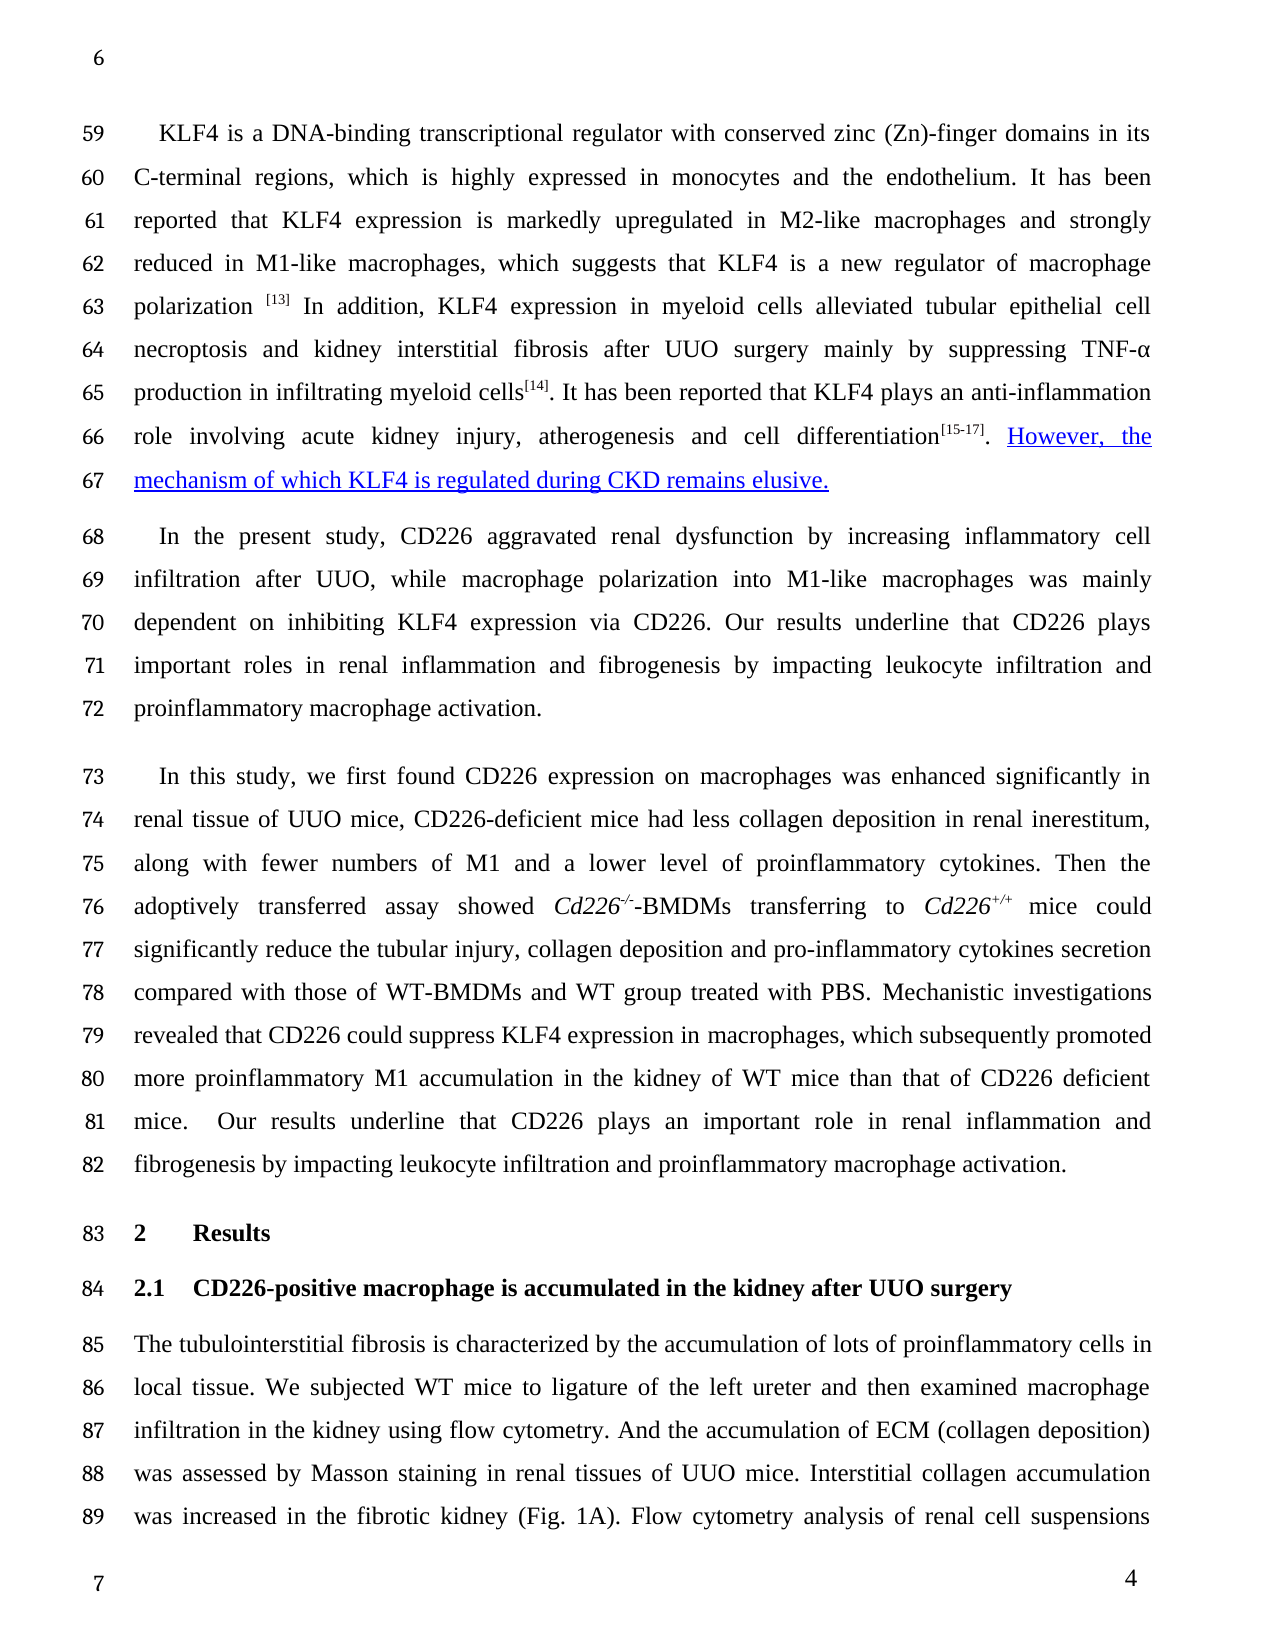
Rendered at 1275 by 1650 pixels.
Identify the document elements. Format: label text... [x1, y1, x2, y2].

subtitle CD226-positive macrophage is accumulated in the kidney after UUO surgery [133, 1273, 1152, 1302]
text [133, 1329, 1152, 1530]
text In the present study, CD226 aggravated renal dysfunction by increasing inflammatory cell infiltration after UUO, while macrophage polarization into M1-like macrophages was mainly dependent on inhibiting KLF4 expression via CD226. Our results underline that CD226 plays important roles in renal inflammation and fibrogenesis by impacting leukocyte infiltration and proinflammatory macrophage activation. [133, 521, 1152, 722]
list Results [133, 1218, 1152, 1246]
text In this study, we first found CD226 expression on macrophages was enhanced significantly in renal tissue of UUO mice, CD226-deficient mice had less collagen deposition in renal inerestitum, along with fewer numbers of M1 and a lower level of proinflammatory cytokines. Then the adoptively transferred assay showed Cd226-/--BMDMs transferring to Cd226+/+ mice could significantly reduce the tubular injury, collagen deposition and pro-inflammatory cytokines secretion compared with those of WT-BMDMs and WT group treated with PBS. Mechanistic investigations revealed that CD226 could suppress KLF4 expression in macrophages, which subsequently promoted more proinflammatory M1 accumulation in the kidney of WT mice than that of CD226 deficient mice. Our results underline that CD226 plays an important role in renal inflammation and fibrogenesis by impacting leukocyte infiltration and proinflammatory macrophage activation. [133, 761, 1152, 1178]
text KLF4 is a DNA-binding transcriptional regulator with conserved zinc (Zn)-finger domains in its C-terminal regions, which is highly expressed in monocytes and the endothelium. It has been reported that KLF4 expression is markedly upregulated in M2-like macrophages and strongly reduced in M1-like macrophages, which suggests that KLF4 is a new regulator of macrophage polarization [13] In addition, KLF4 expression in myeloid cells alleviated tubular epithelial cell necroptosis and kidney interstitial fibrosis after UUO surgery mainly by suppressing TNF-α production in infiltrating myeloid cells[14]. It has been reported that KLF4 plays an anti-inflammation role involving acute kidney injury, atherogenesis and cell differentiation[15-17]. However, the mechanism of which KLF4 is regulated during CKD remains elusive. [133, 118, 1152, 494]
